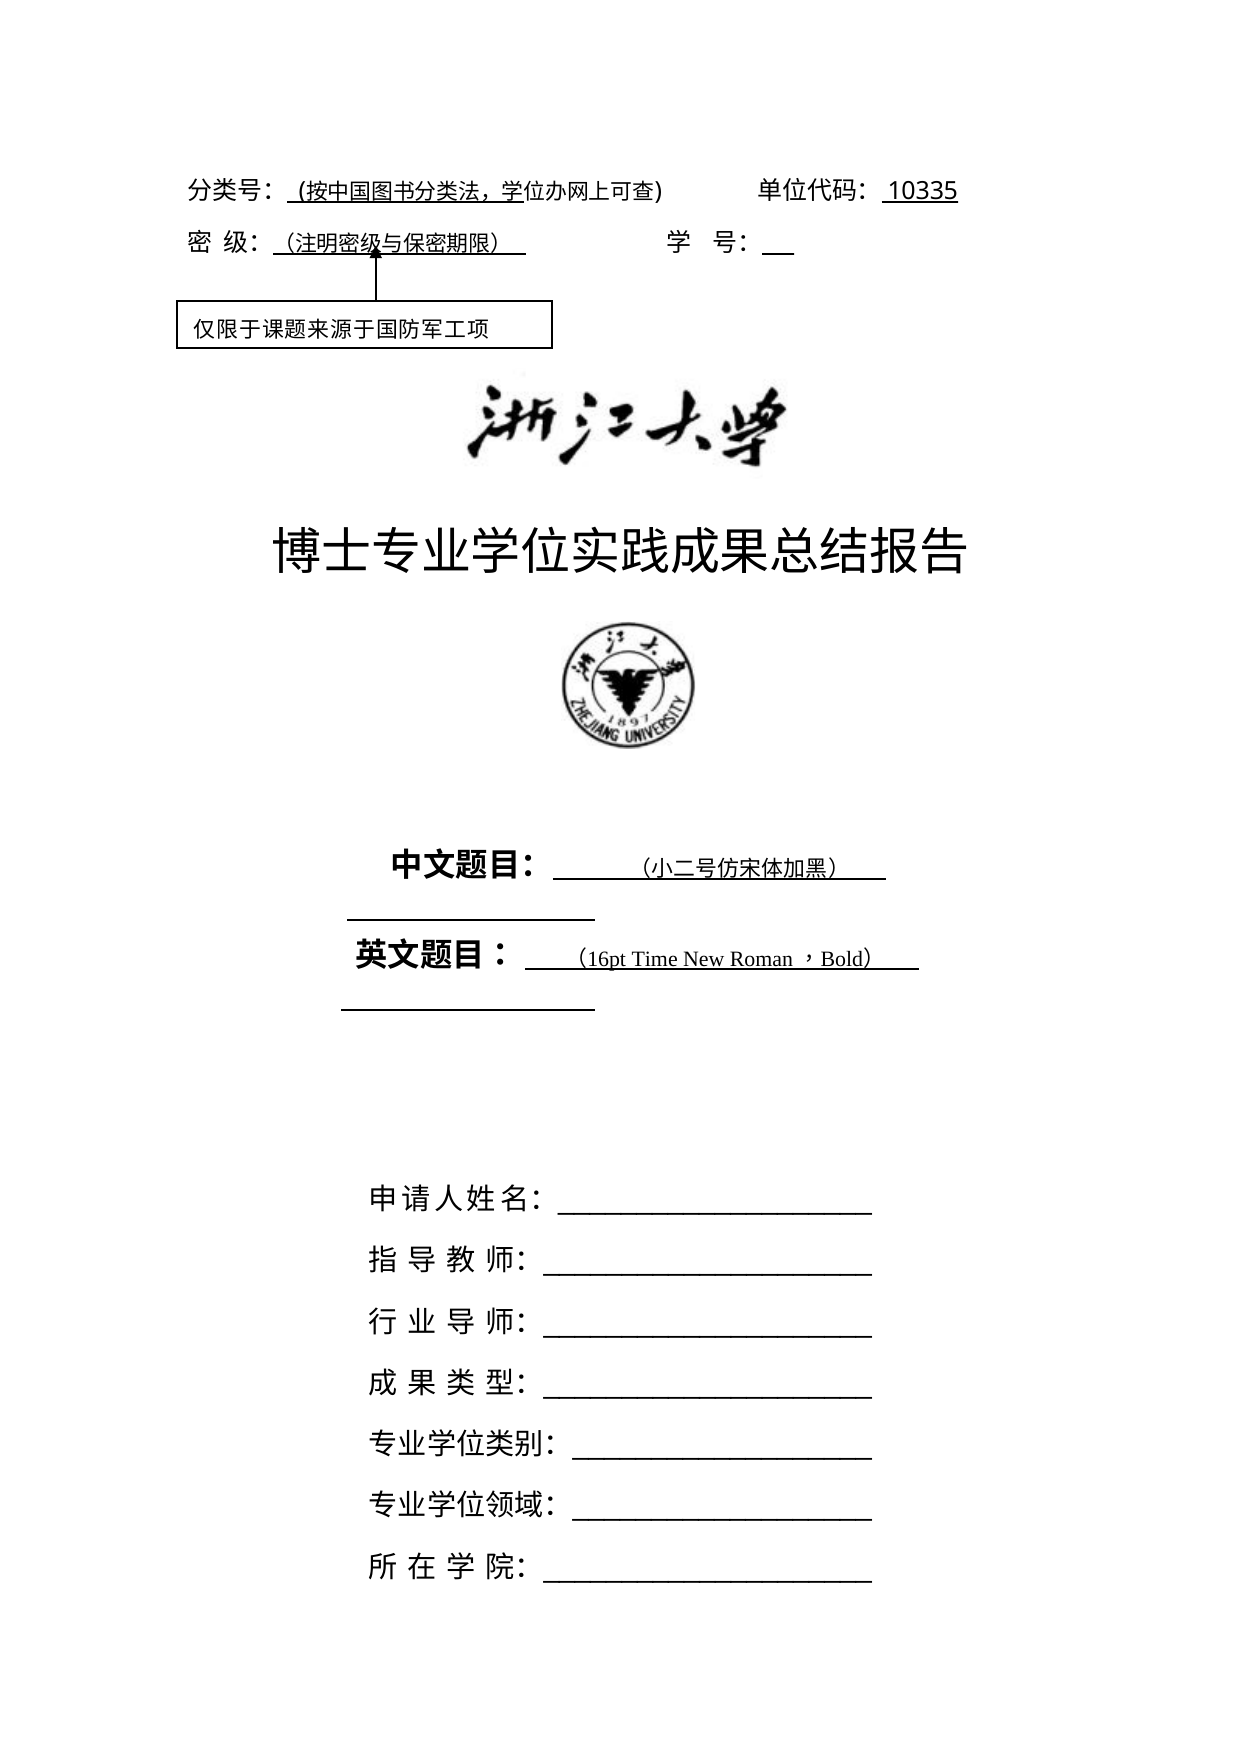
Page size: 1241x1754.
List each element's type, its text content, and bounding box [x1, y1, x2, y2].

text 所在学院： [187, 1543, 1053, 1586]
text 密 级：（注明密级与保密期限） 学 号： [187, 225, 1053, 258]
picture [561, 621, 696, 749]
picture [451, 368, 808, 482]
text 专业学位类别： [187, 1421, 1053, 1463]
text 指导教师： [187, 1237, 1053, 1279]
text 博士专业学位实践成果总结报告 [187, 520, 1053, 586]
text 中文题目： （小二号仿宋体加黑） [187, 842, 1053, 885]
text 专业学位领域： [187, 1482, 1053, 1524]
text 成果类型： [187, 1359, 1053, 1402]
text 申请人姓名： [187, 1176, 1053, 1218]
text 行业导师： [187, 1298, 1053, 1341]
text 分类号： (按中国图书分类法，学位办网上可查) 单位代码： 10335 [187, 173, 1053, 206]
text 英文题目： （16pt Time New Roman ，Bold） [187, 934, 1053, 974]
